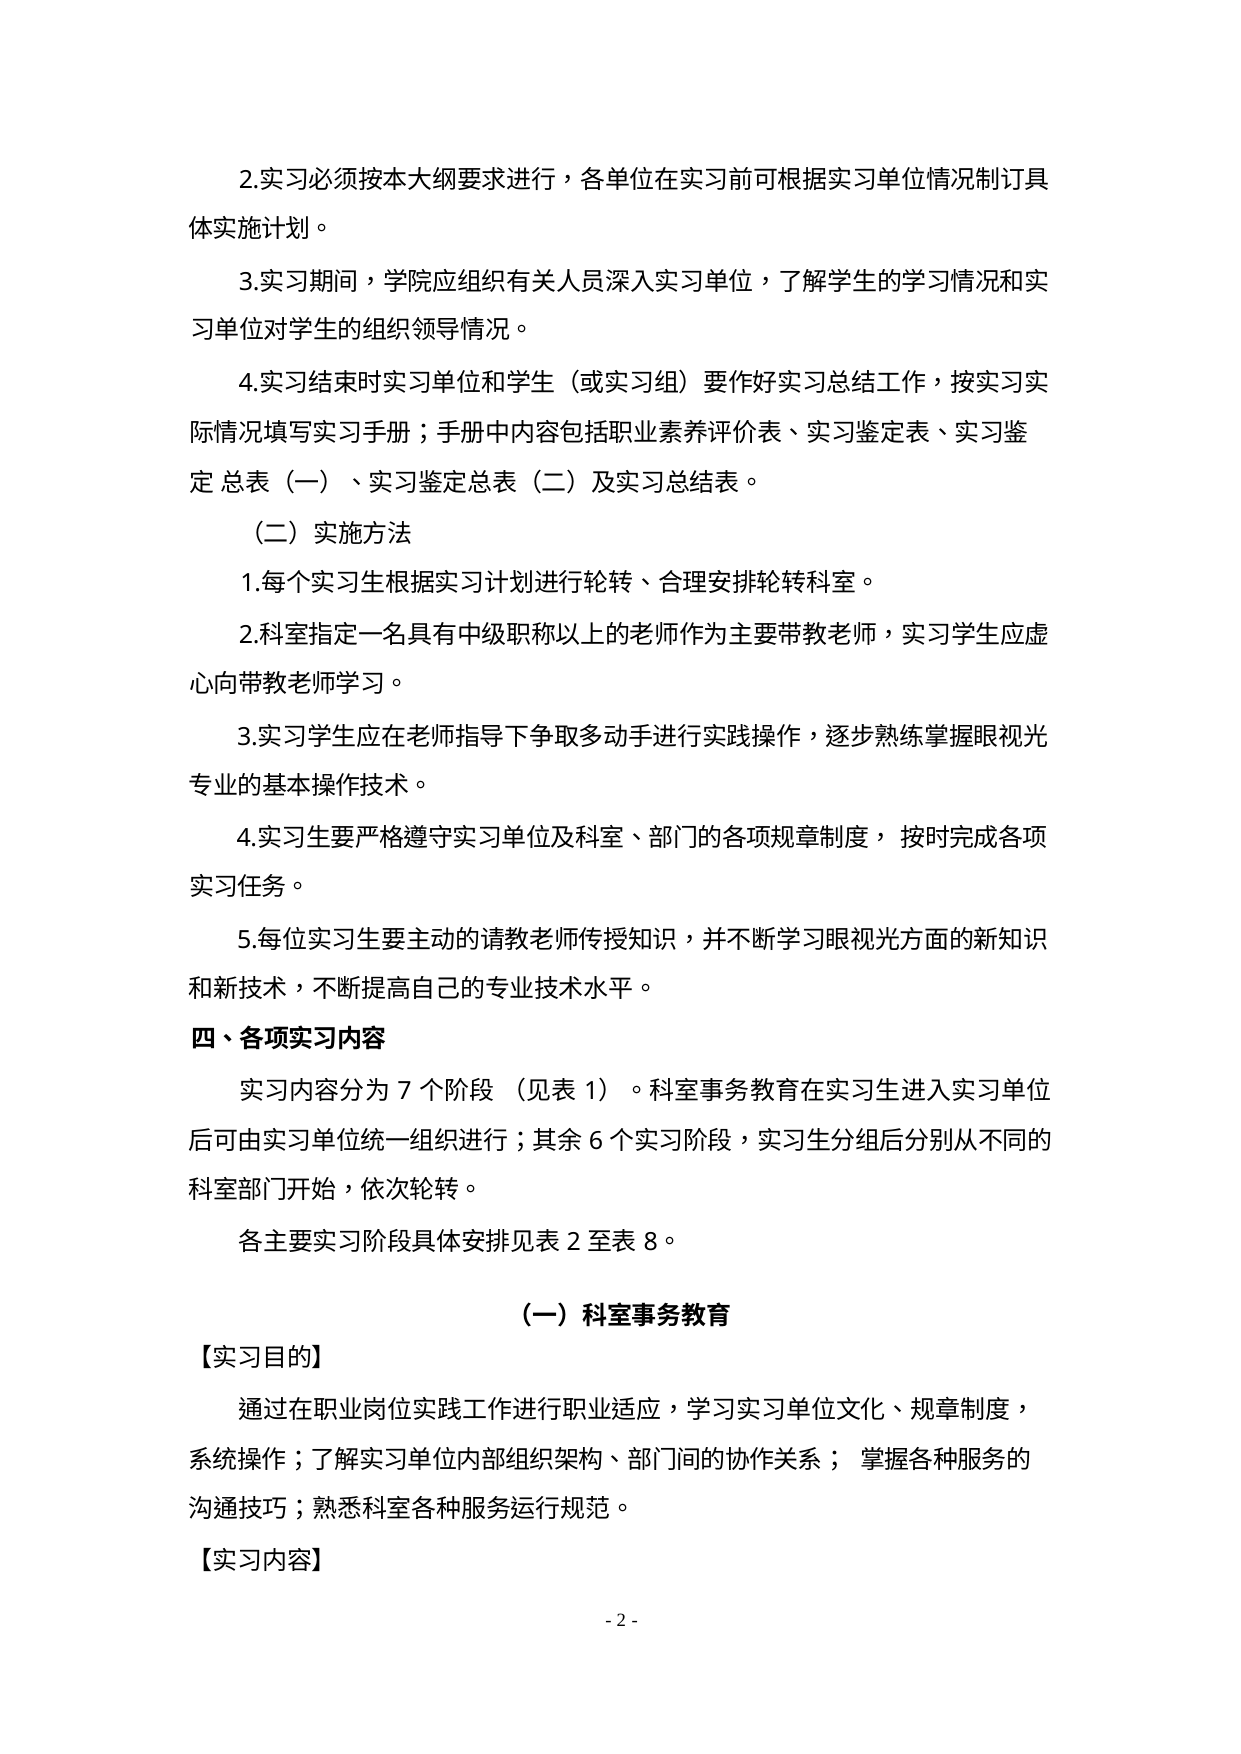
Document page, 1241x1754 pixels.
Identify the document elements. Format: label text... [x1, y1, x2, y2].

text 3.实习期间，学院应组织有关人员深入实习单位，了解学生的学习情况和实 习单位对学生的组织领导情况。 [190, 263, 1053, 346]
text 4.实习结束时实习单位和学生（或实习组）要作好实习总结工作，按实习实 际情况填写实习手册；手册中内容包括职业素养评价表、实习鉴定表、实习鉴定 总表（一）、实习鉴定总表（二）及实习总结表。 [189, 365, 1053, 498]
text （一）科室事务教育 [507, 1300, 1054, 1331]
text 2.科室指定一名具有中级职称以上的老师作为主要带教老师，实习学生应虚 心向带教老师学习。 [189, 617, 1053, 700]
text 5.每位实习生要主动的请教老师传授知识，并不断学习眼视光方面的新知识 和新技术，不断提高自己的专业技术水平。 [188, 921, 1053, 1004]
text 1.每个实习生根据实习计划进行轮转、合理安排轮转科室。 [240, 567, 1054, 598]
text 2.实习必须按本大纲要求进行，各单位在实习前可根据实习单位情况制订具 体实施计划。 [188, 162, 1053, 245]
text 3.实习学生应在老师指导下争取多动手进行实践操作，逐步熟练掌握眼视光 专业的基本操作技术。 [188, 718, 1053, 802]
text 通过在职业岗位实践工作进行职业适应，学习实习单位文化、规章制度， 系统操作；了解实习单位内部组织架构、部门间的协作关系； 掌握各种服务的 沟通技巧；熟悉科室各种服务运行规范。 [188, 1392, 1035, 1525]
text 4.实习生要严格遵守实习单位及科室、部门的各项规章制度， 按时完成各项 实习任务。 [189, 820, 1053, 903]
text （二）实施方法 [239, 517, 1054, 548]
text 【实习内容】 [187, 1544, 1054, 1575]
text 各主要实习阶段具体安排见表 2 至表 8。 [239, 1226, 1054, 1256]
text 实习内容分为 7 个阶段 （见表 1）。科室事务教育在实习生进入实习单位 后可由实习单位统一组织进行；其余 6 个实习阶段，实习生分组后分别从不同的 科室部门开始，依次轮转。 [188, 1073, 1053, 1206]
text 【实习目的】 [187, 1342, 1054, 1373]
text 四、各项实习内容 [191, 1023, 1054, 1054]
